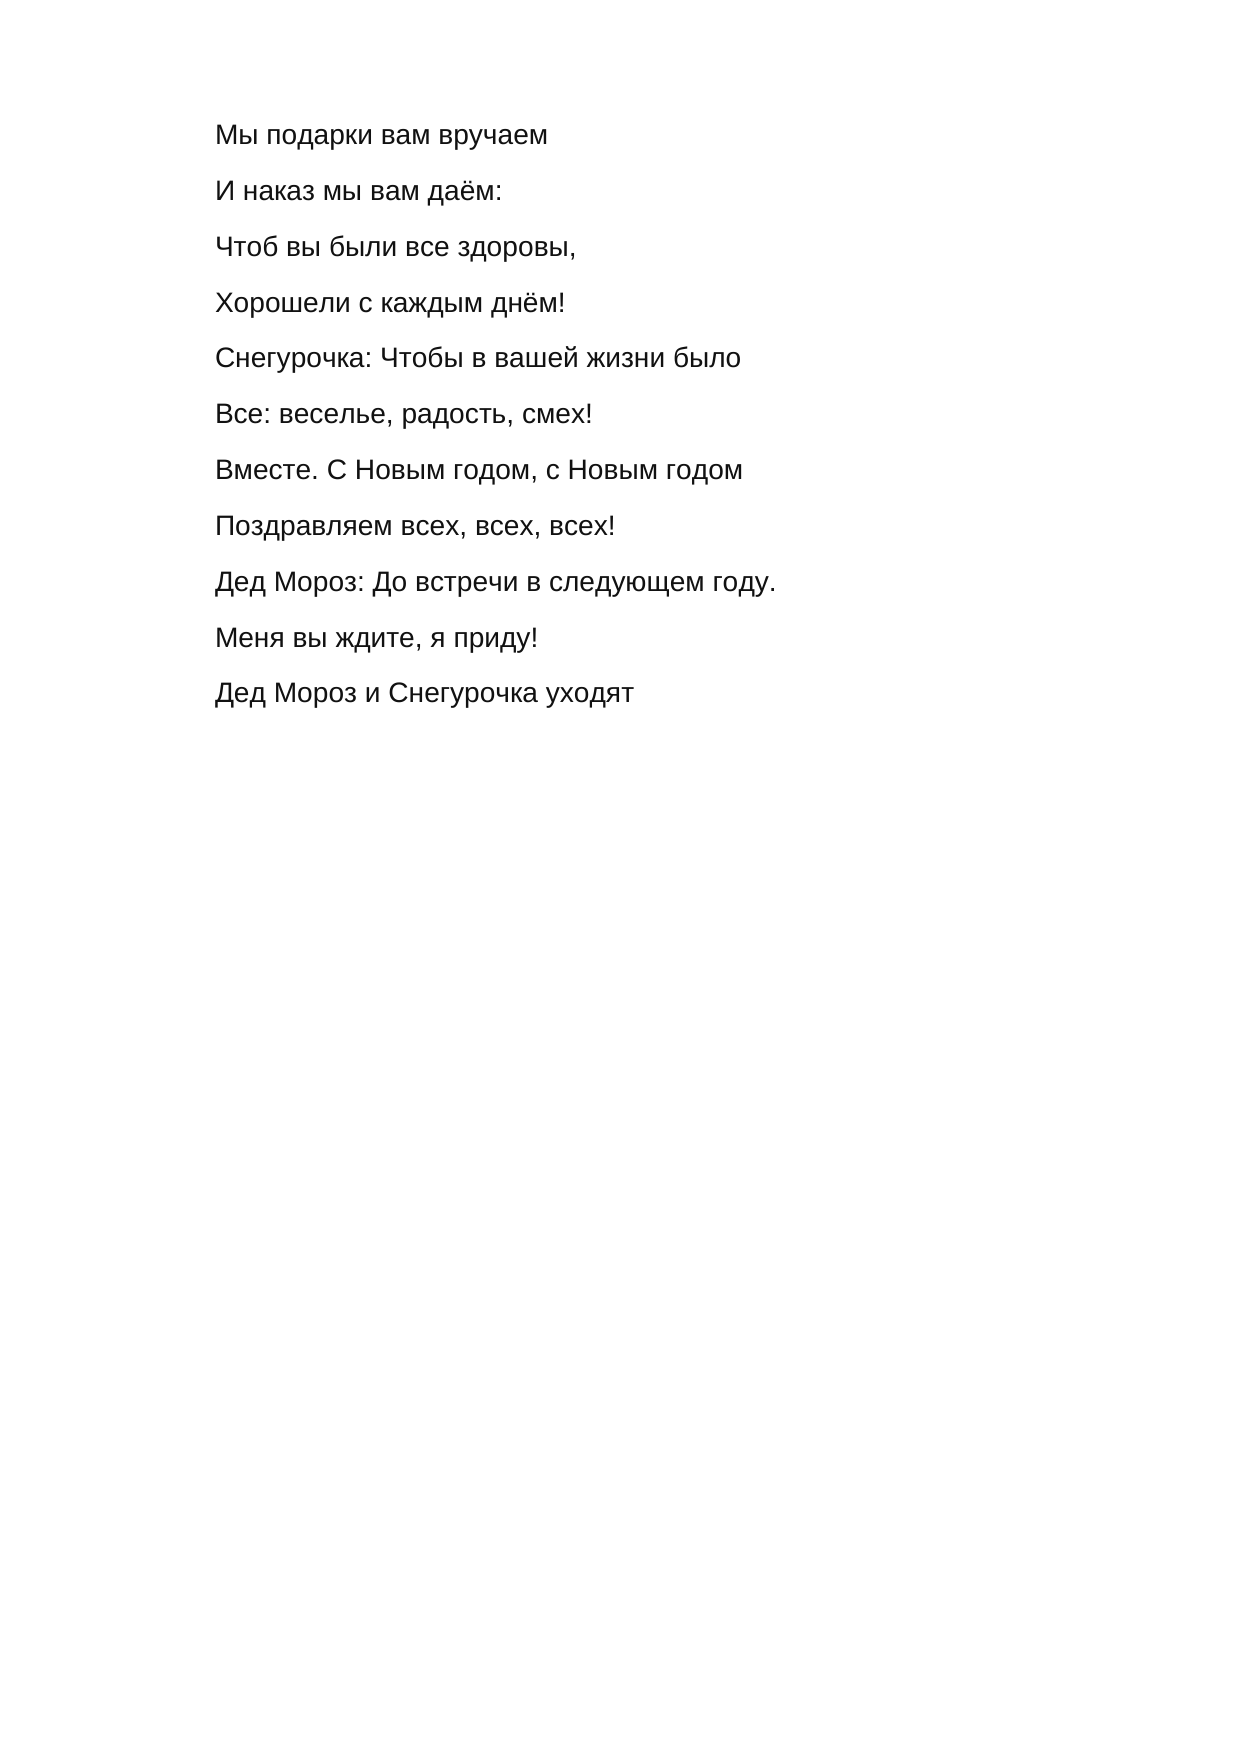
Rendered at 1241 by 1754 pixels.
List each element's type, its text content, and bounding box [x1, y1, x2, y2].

text И наказ мы вам даём: [177, 174, 1152, 206]
text Меня вы ждите, я приду! [177, 621, 1152, 653]
text Мы подарки вам вручаем [177, 118, 1152, 151]
text Дед Мороз и Снегурочка уходят [177, 676, 1152, 709]
text Чтоб вы были все здоровы, [177, 230, 1152, 262]
text Все: веселье, радость, смех! [177, 397, 1152, 430]
text Поздравляем всех, всех, всех! [177, 509, 1152, 541]
text Вместе. С Новым годом, с Новым годом [177, 453, 1152, 486]
text Дед Мороз: До встречи в следующем году. [177, 565, 1152, 597]
text Хорошели с каждым днём! [177, 286, 1152, 318]
text Снегурочка: Чтобы в вашей жизни было [177, 341, 1152, 374]
